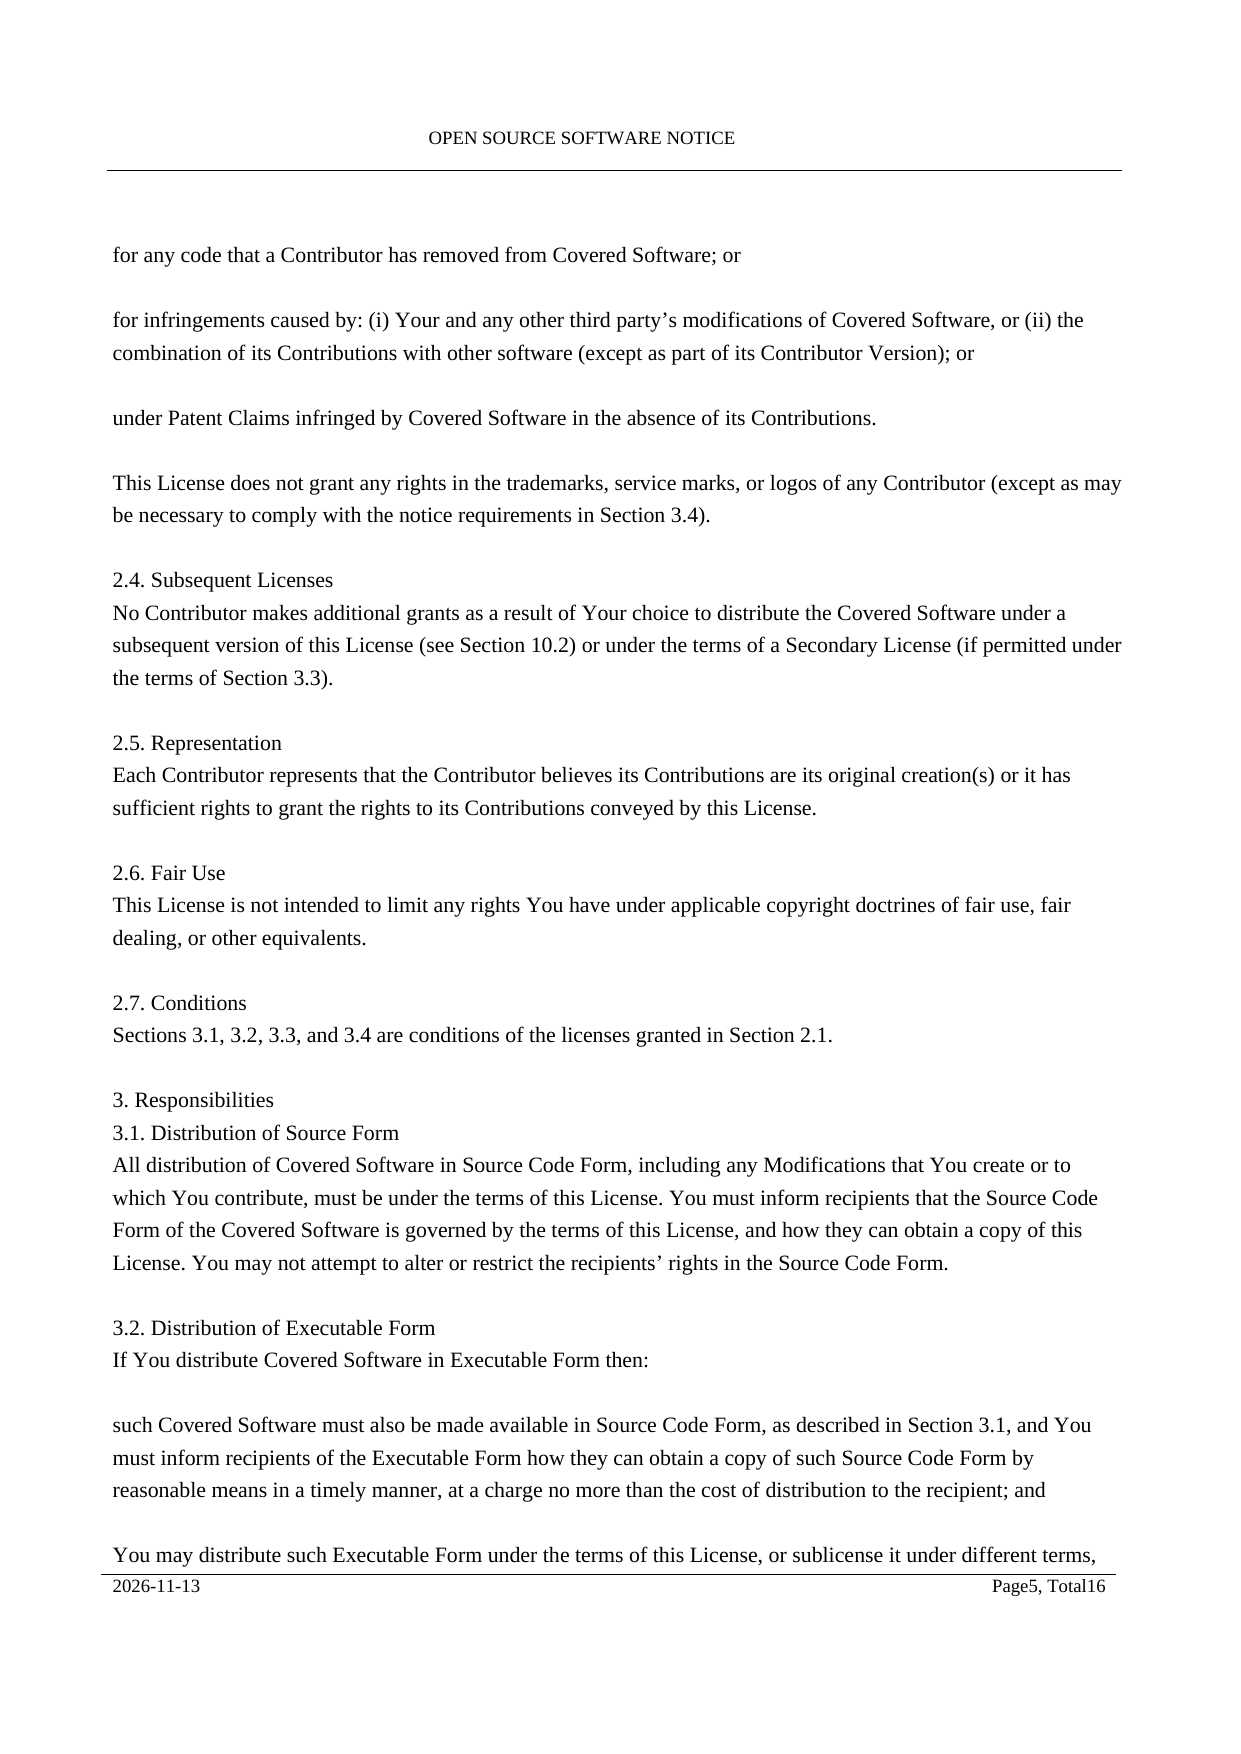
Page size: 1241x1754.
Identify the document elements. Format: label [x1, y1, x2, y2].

text [112, 206, 1128, 1571]
